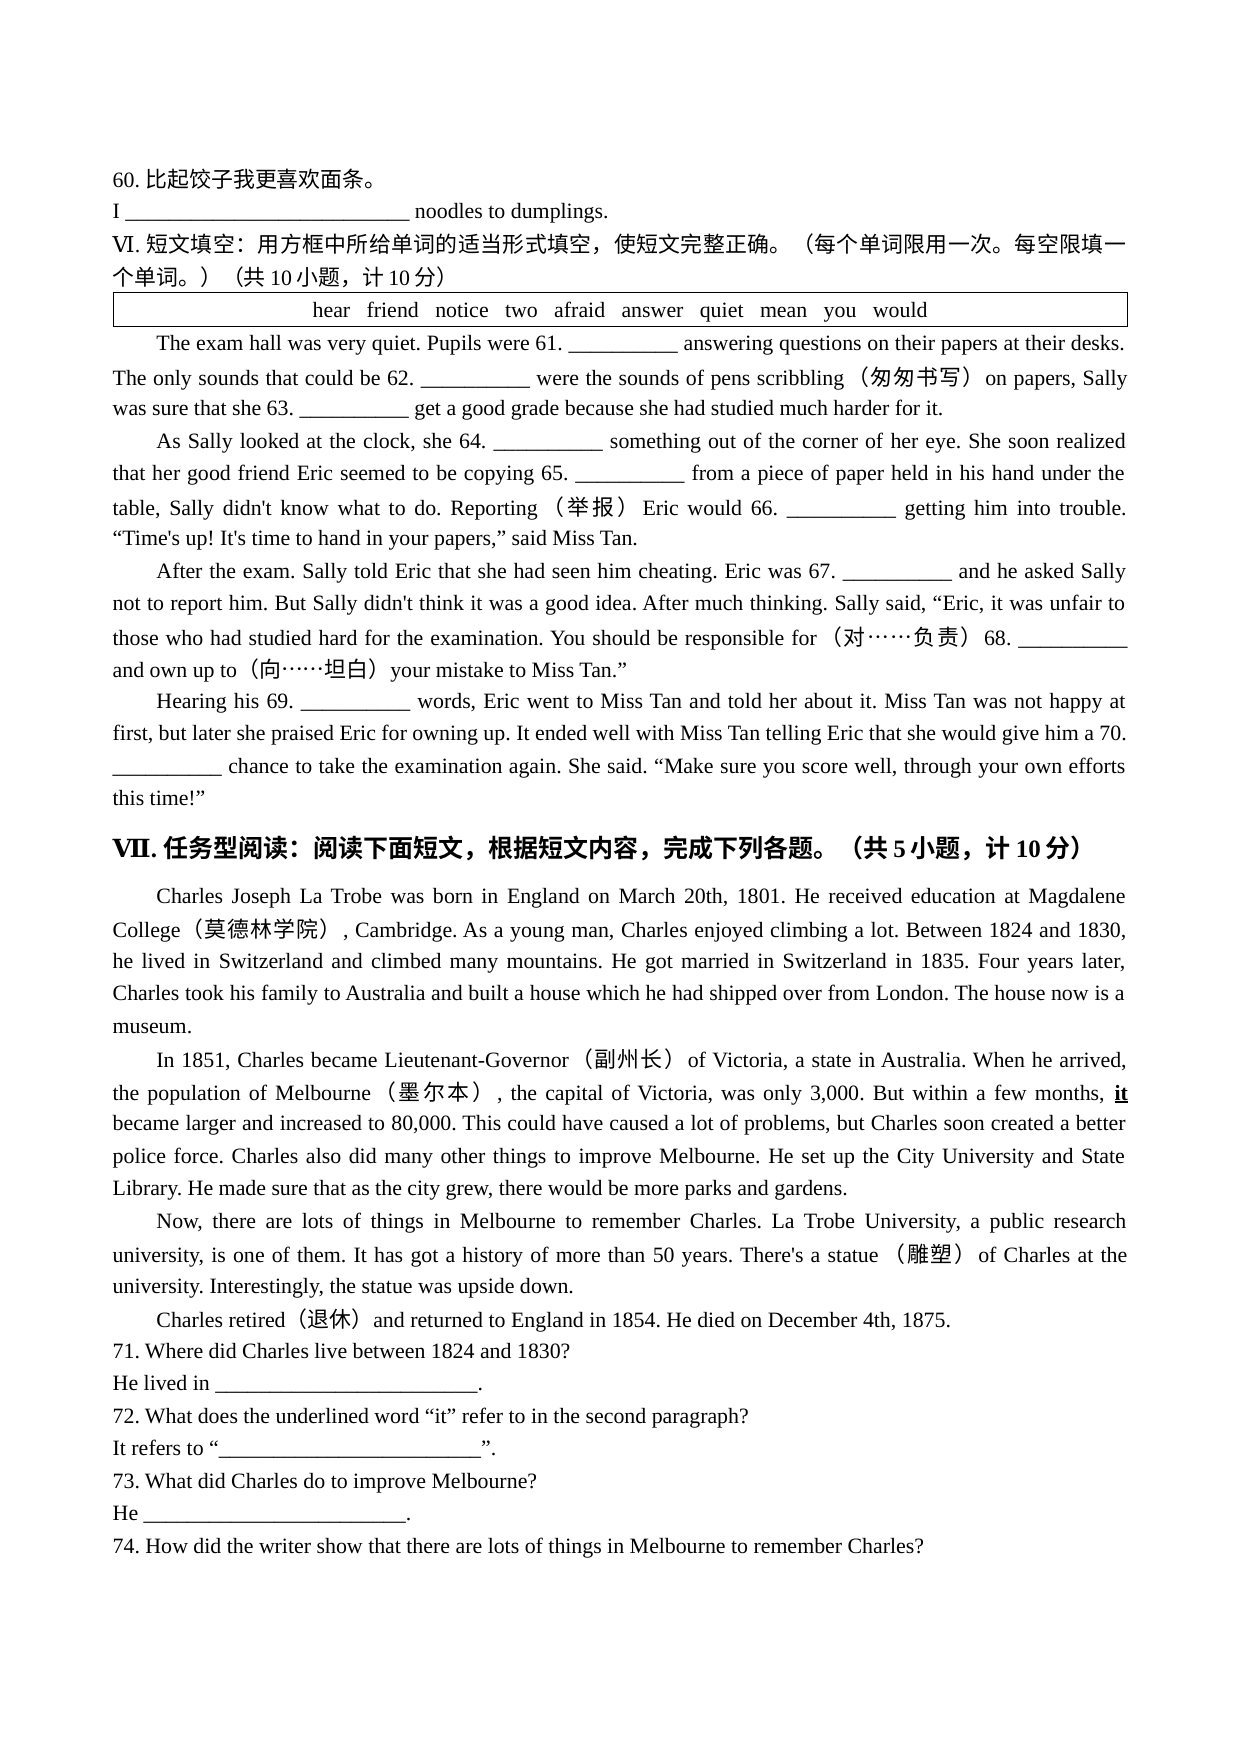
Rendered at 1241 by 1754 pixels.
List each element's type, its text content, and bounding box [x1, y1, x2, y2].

text 73. What did Charles do to improve Melbourne? [112, 1464, 1128, 1497]
text It refers to “________________________”. [112, 1432, 1128, 1464]
text I __________________________ noodles to dumplings. [112, 194, 1128, 227]
table_header hear friend notice two afraid answer quiet mean you would [114, 293, 1127, 326]
text Hearing his 69. __________ words, Eric went to Miss Tan and told her about it. Miss Tan was not happy at first, but later she praised Eric for owning up. It ended well with Miss Tan telling Eric that she would give him a 70. __________ chance to take the examination again. She said. “Make sure you score well, through your own efforts this time!” [112, 684, 1128, 814]
text He ________________________. [112, 1497, 1128, 1529]
text Now, there are lots of things in Melbourne to remember Charles. La Trobe University, a public research university, is one of them. It has got a history of more than 50 years. There's a statue（雕塑）of Charles at the university. Interestingly, the statue was upside down. [112, 1204, 1128, 1302]
text 71. Where did Charles live between 1824 and 1830? [112, 1334, 1128, 1367]
text 72. What does the underlined word “it” refer to in the second paragraph? [112, 1399, 1128, 1432]
text He lived in ________________________. [112, 1367, 1128, 1399]
text Charles retired（退休）and returned to England in 1854. He died on December 4th, 1875. [112, 1302, 1128, 1334]
text After the exam. Sally told Eric that she had seen him cheating. Eric was 67. __________ and he asked Sally not to report him. But Sally didn't think it was a good idea. After much thinking. Sally said, “Eric, it was unfair to those who had studied hard for the examination. You should be responsible for（对……负责）68. __________ and own up to（向……坦白）your mistake to Miss Tan.” [112, 554, 1128, 684]
text Ⅶ. 任务型阅读：阅读下面短文，根据短文内容，完成下列各题。（共5小题，计10分） [112, 814, 1128, 879]
text 60. 比起饺子我更喜欢面条。 [112, 162, 1128, 194]
text Charles Joseph La Trobe was born in England on March 20th, 1801. He received education at Magdalene College（莫德林学院）, Cambridge. As a young man, Charles enjoyed climbing a lot. Between 1824 and 1830, he lived in Switzerland and climbed many mountains. He got married in Switzerland in 1835. Four years later, Charles took his family to Australia and built a house which he had shipped over from London. The house now is a museum. [112, 879, 1128, 1042]
text 74. How did the writer show that there are lots of things in Melbourne to remember Charles? [112, 1529, 1128, 1562]
text Ⅵ. 短文填空：用方框中所给单词的适当形式填空，使短文完整正确。（每个单词限用一次。每空限填一个单词。）（共10小题，计10分） [112, 227, 1128, 292]
text The exam hall was very quiet. Pupils were 61. __________ answering questions on their papers at their desks. The only sounds that could be 62. __________ were the sounds of pens scribbling（匆匆书写）on papers, Sally was sure that she 63. __________ get a good grade because she had studied much harder for it. [112, 327, 1128, 424]
text In 1851, Charles became Lieutenant-Governor（副州长）of Victoria, a state in Australia. When he arrived, the population of Melbourne（墨尔本）, the capital of Victoria, was only 3,000. But within a few months, it became larger and increased to 80,000. This could have caused a lot of problems, but Charles soon created a better police force. Charles also did many other things to improve Melbourne. He set up the City University and State Library. He made sure that as the city grew, there would be more parks and gardens. [112, 1042, 1128, 1204]
text As Sally looked at the clock, she 64. __________ something out of the corner of her eye. She soon realized that her good friend Eric seemed to be copying 65. __________ from a piece of paper held in his hand under the table, Sally didn't know what to do. Reporting（举报）Eric would 66. __________ getting him into trouble. “Time's up! It's time to hand in your papers,” said Miss Tan. [112, 424, 1128, 554]
